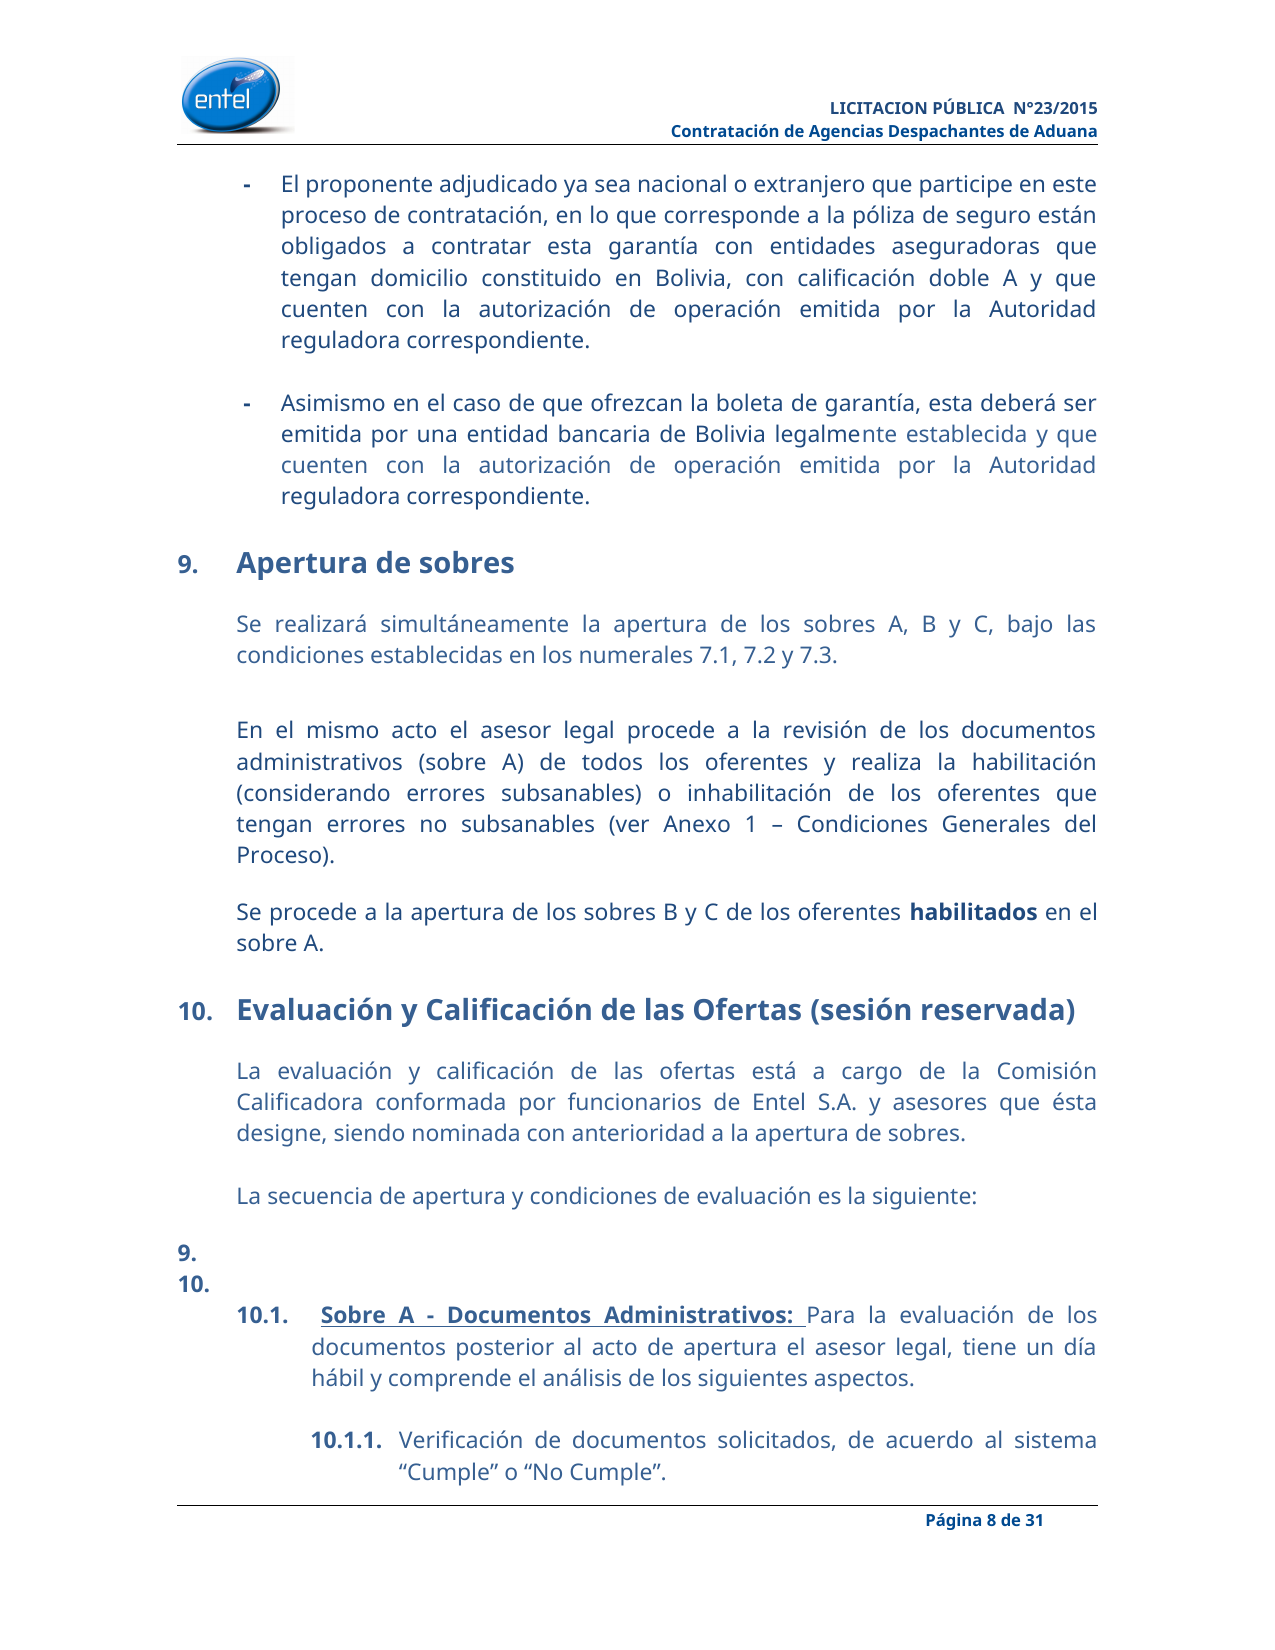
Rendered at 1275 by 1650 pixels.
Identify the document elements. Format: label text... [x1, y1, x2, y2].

list Verificación de documentos solicitados, de acuerdo al sistema “Cumple” o “No Cumple”. [310, 1424, 1098, 1487]
list Asimismo en el caso de que ofrezcan la boleta de garantía, esta deberá ser emitida por una entidad bancaria de Bolivia legalmente establecida y que cuenten con la autorización de operación emitida por la Autoridad reguladora correspondiente. [243, 386, 1098, 511]
list Sobre A - Documentos Administrativos: Para la evaluación de los documentos posterior al acto de apertura el asesor legal, tiene un día hábil y comprende el análisis de los siguientes aspectos. [236, 1299, 1098, 1393]
list Se realizará simultáneamente la apertura de los sobres A, B y C, bajo las condiciones establecidas en los numerales 7.1, 7.2 y 7.3. [236, 608, 1098, 670]
text Se procede a la apertura de los sobres B y C de los oferentes habilitados en el sobre A. [236, 896, 1098, 958]
text La secuencia de apertura y condiciones de evaluación es la siguiente: [236, 1180, 1098, 1211]
text En el mismo acto el asesor legal procede a la revisión de los documentos administrativos (sobre A) de todos los oferentes y realiza la habilitación (considerando errores subsanables) o inhabilitación de los oferentes que tengan errores no subsanables (ver Anexo 1 – Condiciones Generales del Proceso). [236, 714, 1098, 870]
list Apertura de sobres [177, 543, 1098, 582]
text La evaluación y calificación de las ofertas está a cargo de la Comisión Calificadora conformada por funcionarios de Entel S.A. y asesores que ésta designe, siendo nominada con anterioridad a la apertura de sobres. [236, 1055, 1098, 1149]
picture [181, 56, 295, 134]
list El proponente adjudicado ya sea nacional o extranjero que participe en este proceso de contratación, en lo que corresponde a la póliza de seguro están obligados a contratar esta garantía con entidades aseguradoras que tengan domicilio constituido en Bolivia, con calificación doble A y que cuenten con la autorización de operación emitida por la Autoridad reguladora correspondiente. [243, 168, 1098, 355]
list Evaluación y Calificación de las Ofertas (sesión reservada) [177, 990, 1098, 1029]
